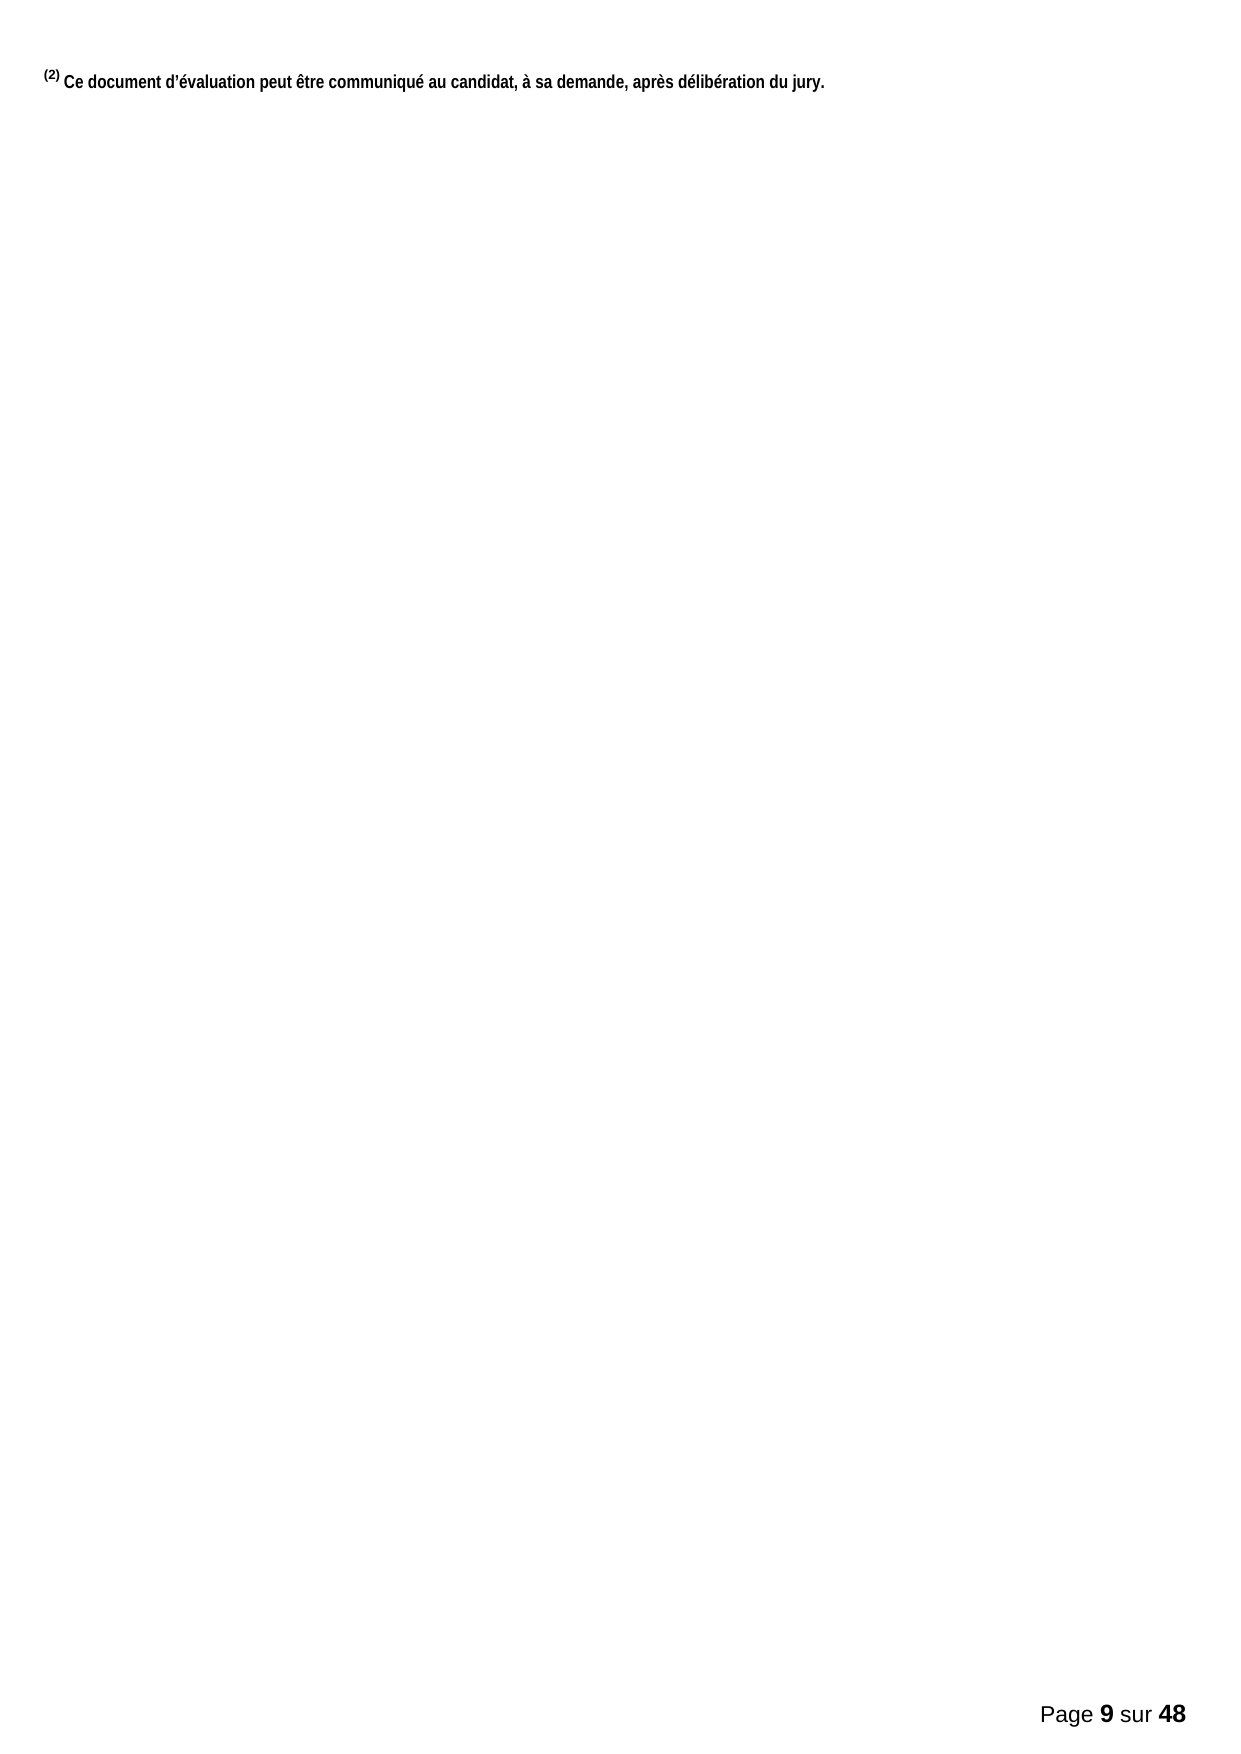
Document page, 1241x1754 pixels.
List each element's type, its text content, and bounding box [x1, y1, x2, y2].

text (2) Ce document d’évaluation peut être communiqué au candidat, à sa demande, après délibération du jury. [44, 67, 1186, 93]
